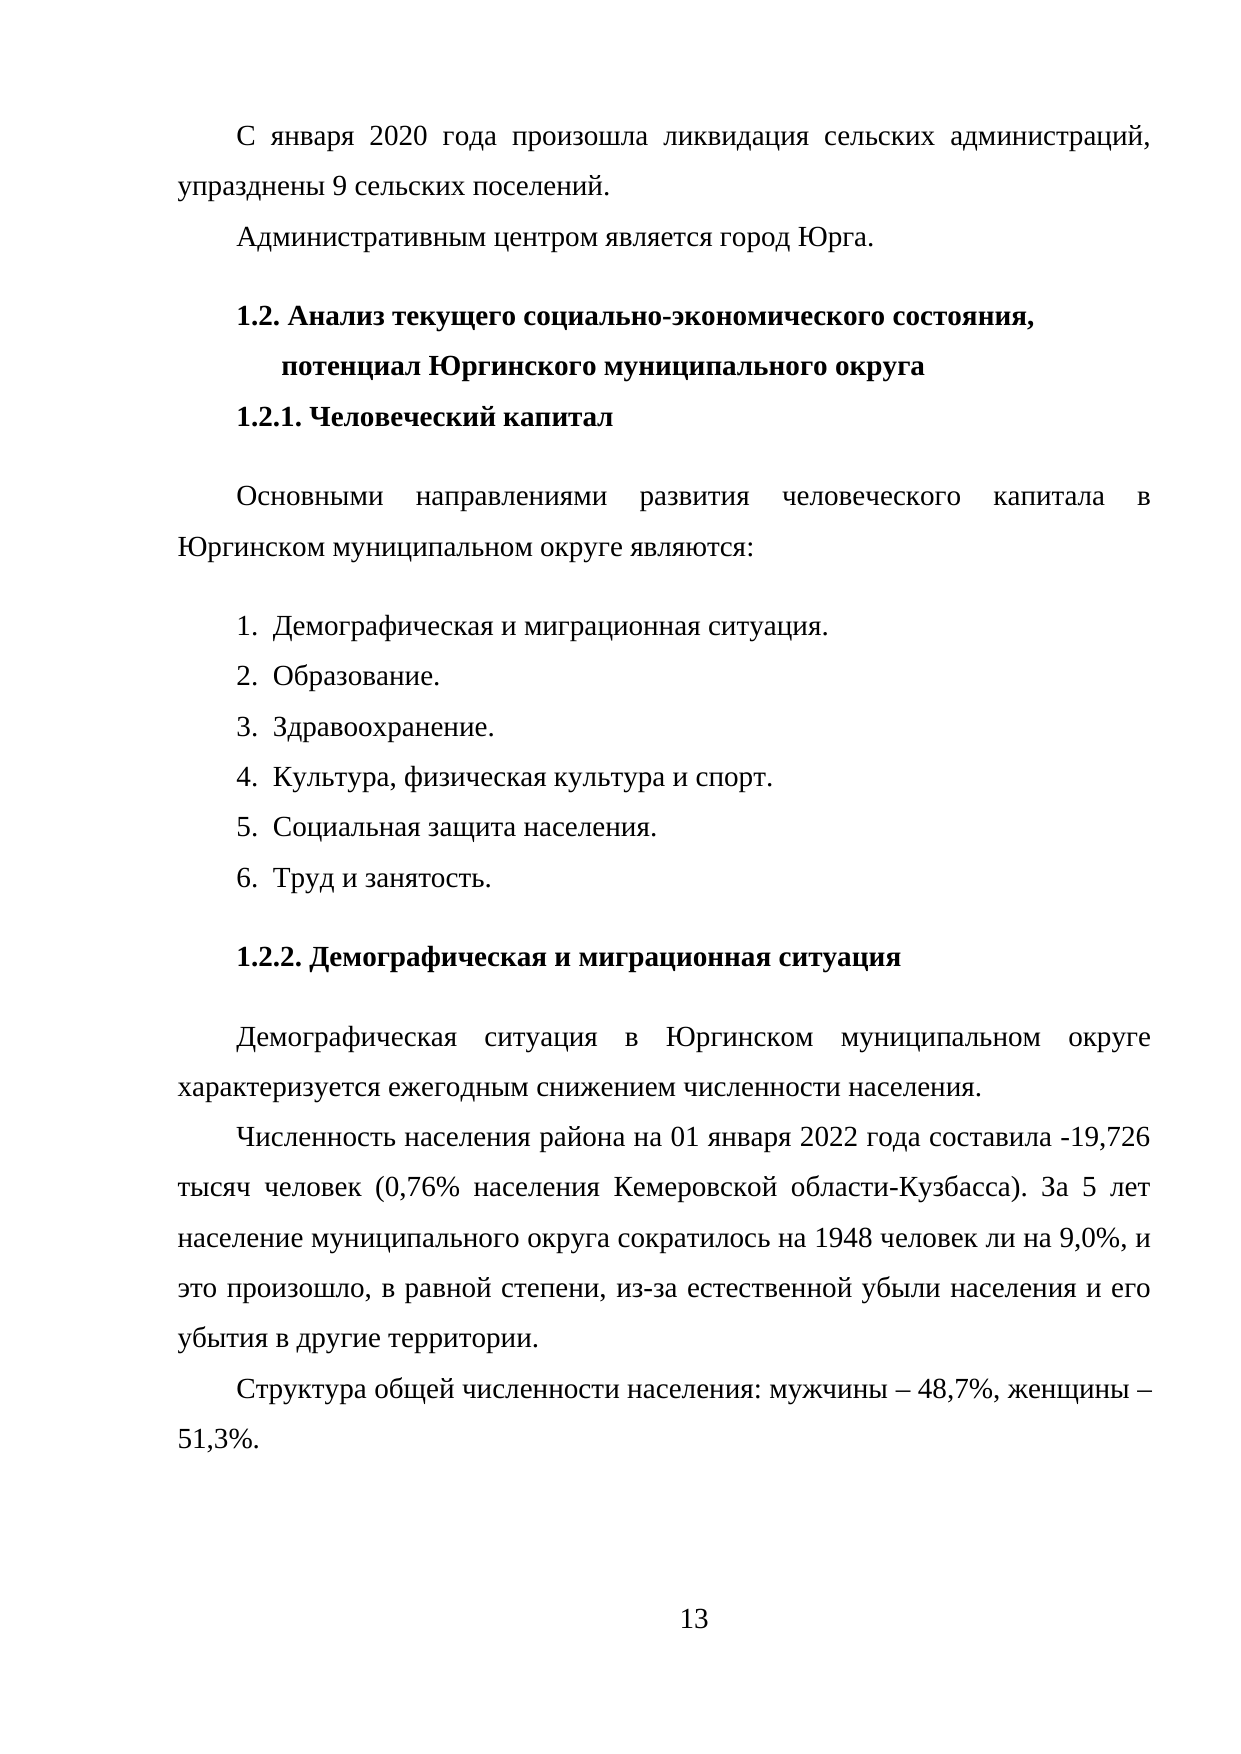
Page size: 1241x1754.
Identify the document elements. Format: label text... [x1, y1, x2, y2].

text С января 2020 года произошла ликвидация сельских администраций, упразднены 9 сельских поселений. [177, 118, 1152, 202]
subtitle Анализ текущего социально-экономического состояния, потенциал Юргинского муниципального округа [236, 298, 1152, 382]
text Административным центром является город Юрга. [177, 219, 1152, 252]
text Численность населения района на 01 января 2022 года составила -19,726 тысяч человек (0,76% населения Кемеровской области-Кузбасса). За 5 лет население муниципального округа сократилось на 1948 человек ли на 9,0%, и это произошло, в равной степени, из-за естественной убыли населения и его убытия в другие территории. [177, 1119, 1152, 1354]
list Здравоохранение. [177, 709, 1152, 742]
subtitle Человеческий капитал [236, 399, 1152, 432]
text Структура общей численности населения: мужчины – 48,7%, женщины – 51,3%. [177, 1371, 1152, 1455]
text Демографическая ситуация в Юргинском муниципальном округе характеризуется ежегодным снижением численности населения. [177, 1019, 1152, 1102]
subtitle Демографическая и миграционная ситуация [236, 939, 1152, 973]
list Образование. [177, 658, 1152, 692]
text Основными направлениями развития человеческого капитала в Юргинском муниципальном округе являются: [177, 478, 1152, 562]
list Труд и занятость. [177, 860, 1152, 893]
list Демографическая и миграционная ситуация. [177, 608, 1152, 642]
list Социальная защита населения. [177, 809, 1152, 843]
list Культура, физическая культура и спорт. [177, 759, 1152, 793]
